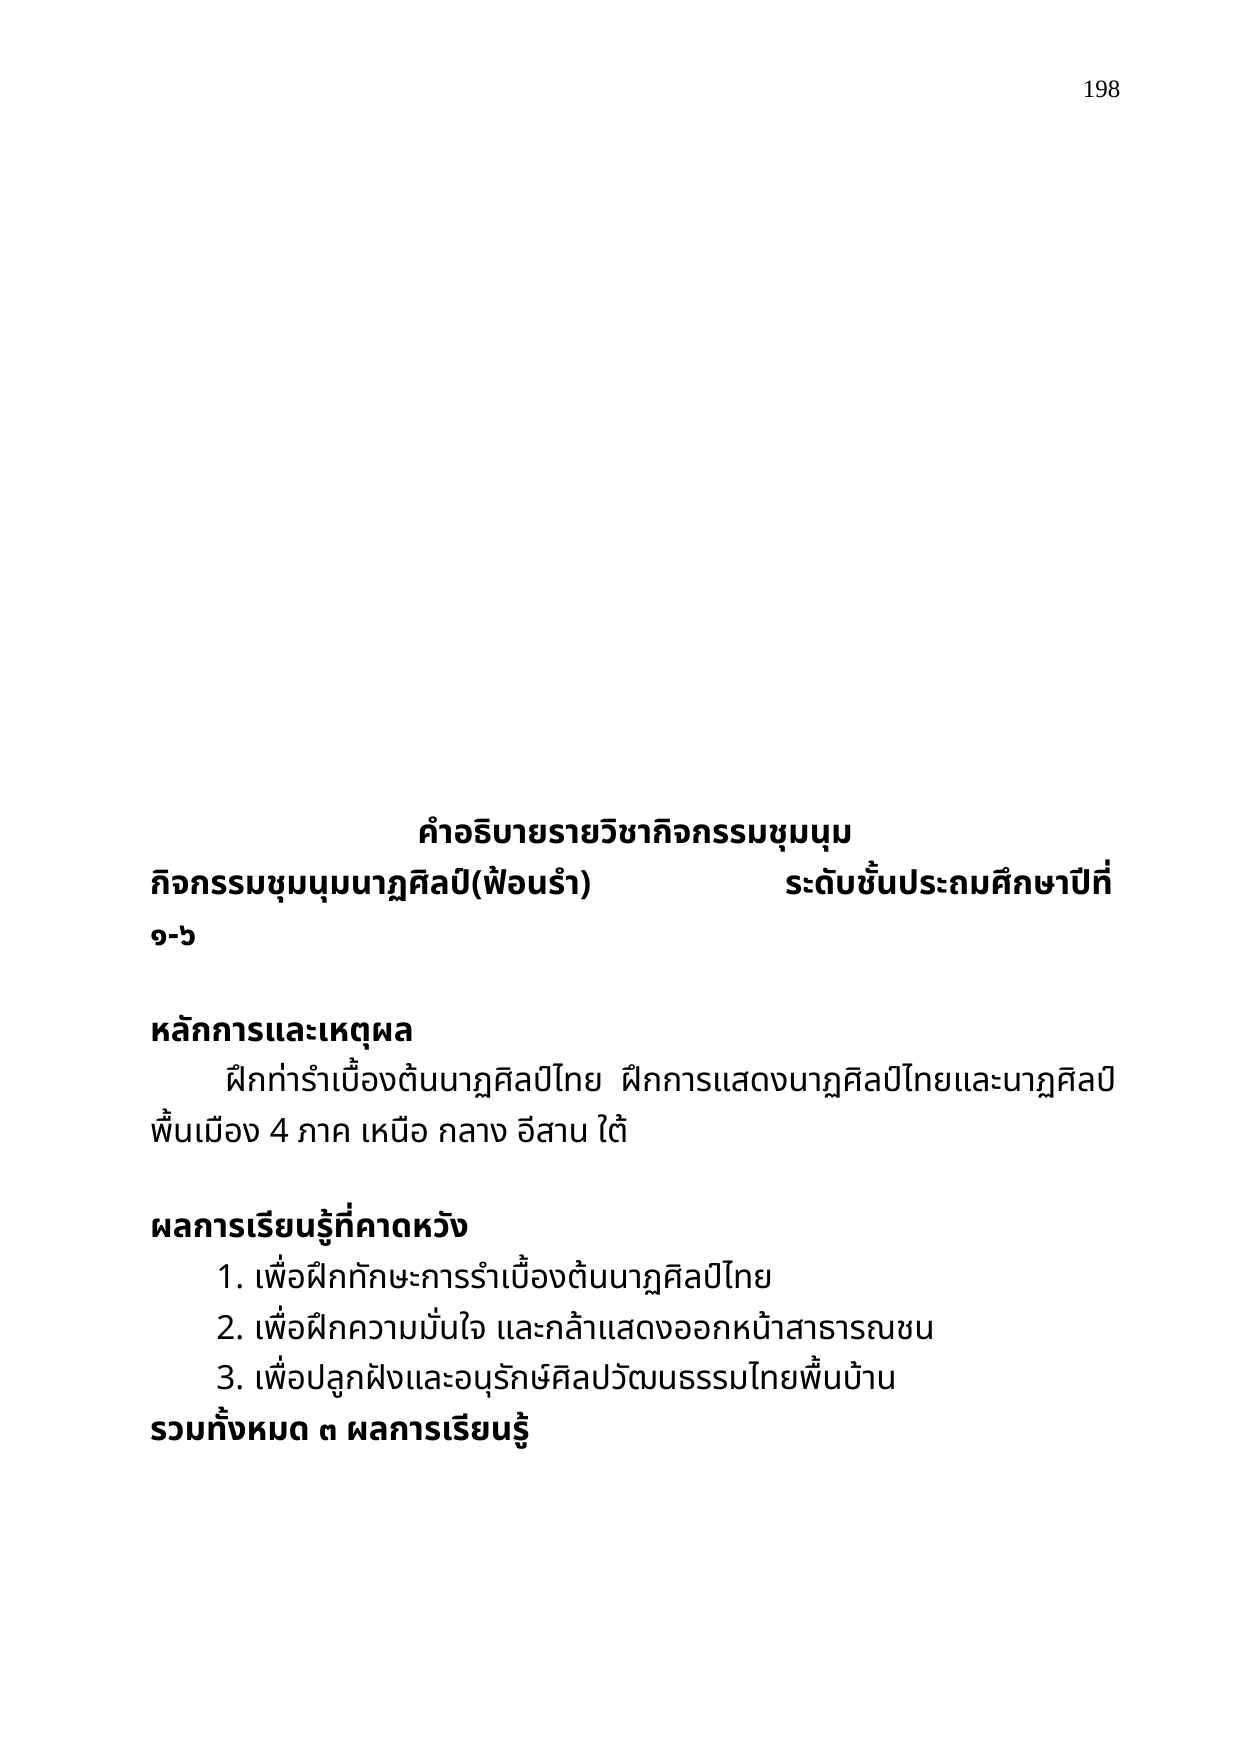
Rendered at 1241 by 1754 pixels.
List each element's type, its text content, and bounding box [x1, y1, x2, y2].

list เพื่อฝึกทักษะการรำเบื้องต้นนาฏศิลป์ไทย [216, 1253, 1120, 1303]
text รวมทั้งหมด ๓ ผลการเรียนรู้ [150, 1405, 1120, 1455]
text หลักการและเหตุผล [150, 1006, 1120, 1056]
text ฝึกท่ารำเบื้องต้นนาฏศิลป์ไทย ฝึกการแสดงนาฏศิลป์ไทยและนาฏศิลป์พื้นเมือง 4 ภาค เหนือ กลาง อีสาน ใต้ [150, 1056, 1120, 1157]
list เพื่อปลูกฝังและอนุรักษ์ศิลปวัฒนธรรมไทยพื้นบ้าน [216, 1354, 1120, 1405]
text คำอธิบายรายวิชากิจกรรมชุมนุม [150, 808, 1120, 859]
list เพื่อฝึกความมั่นใจ และกล้าแสดงออกหน้าสาธารณชน [216, 1303, 1120, 1354]
text กิจกรรมชุมนุมนาฏศิลป์(ฟ้อนรำ) ระดับชั้นประถมศึกษาปีที่ ๑-๖ [150, 859, 1120, 960]
text ผลการเรียนรู้ที่คาดหวัง [150, 1202, 1120, 1253]
